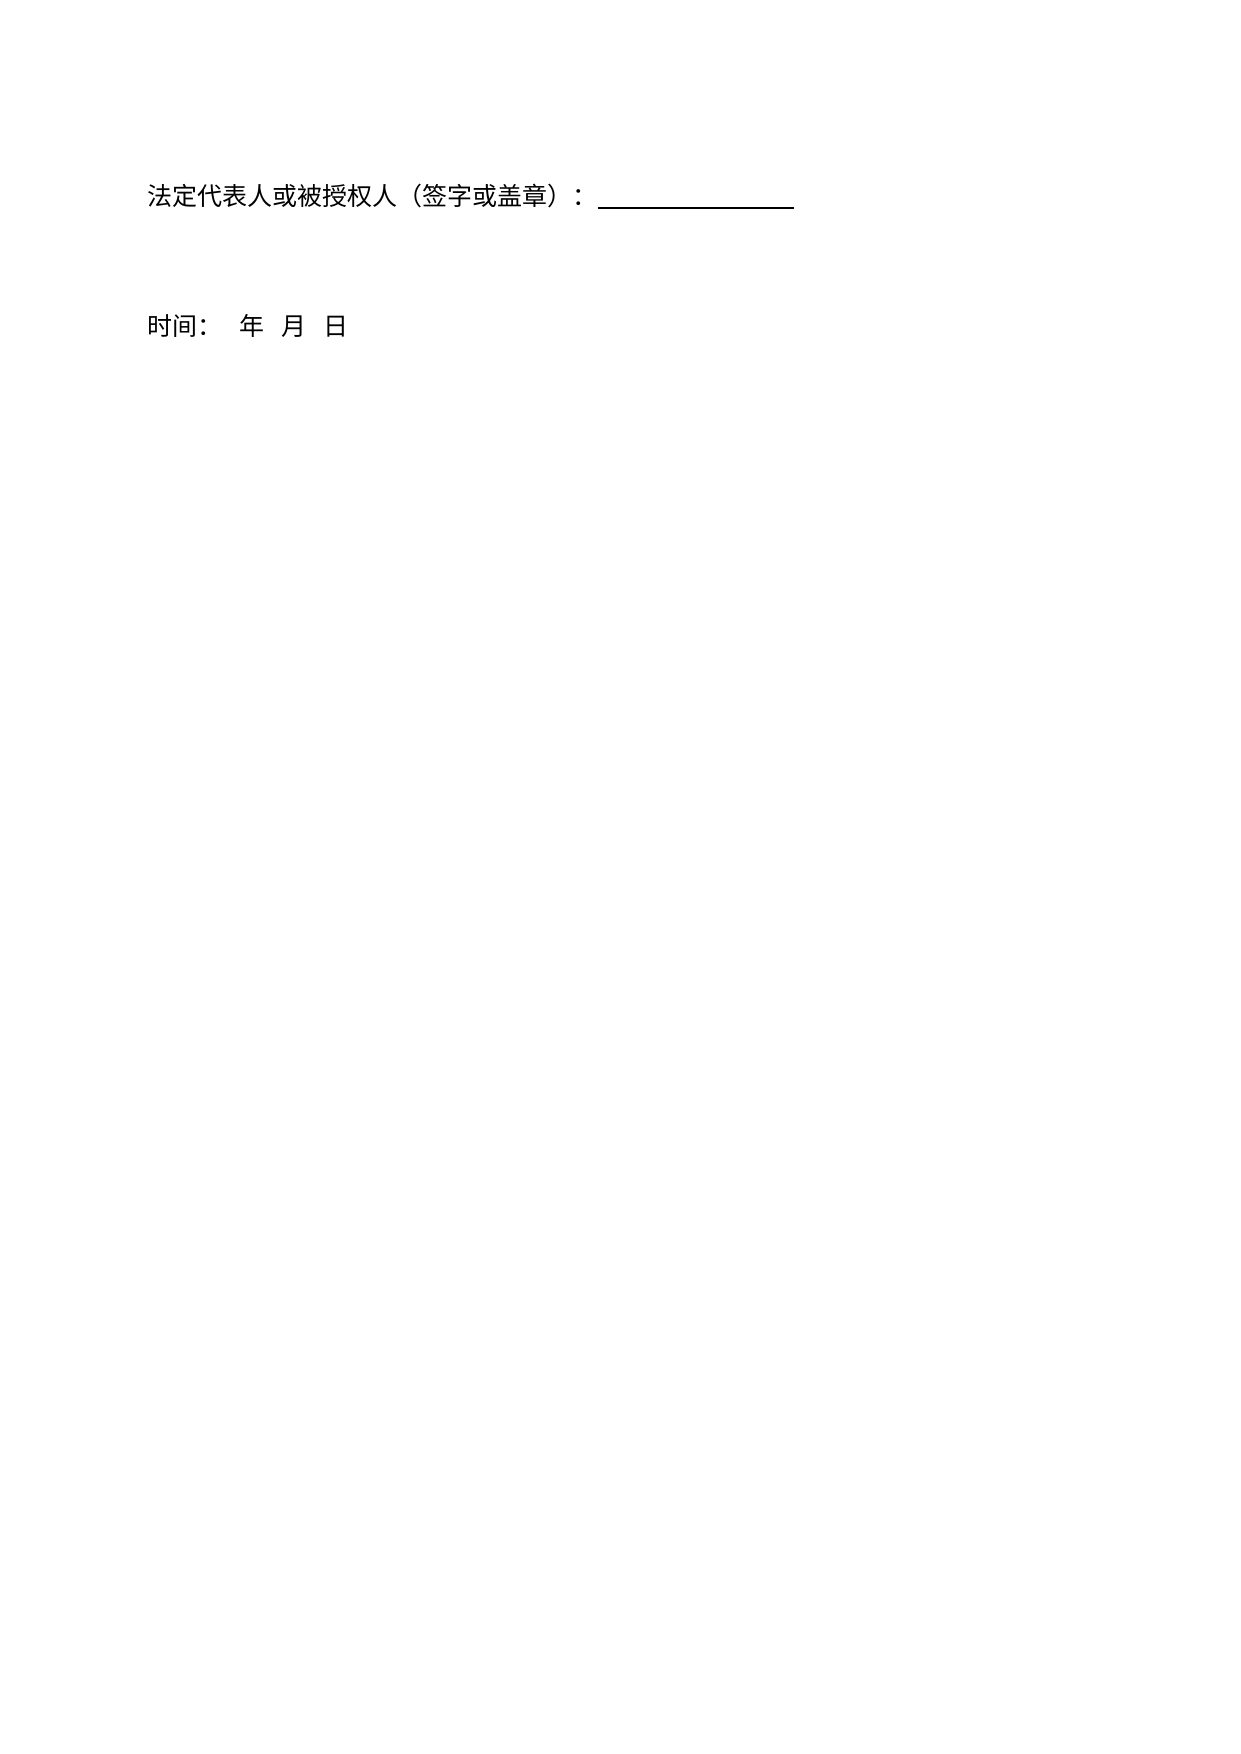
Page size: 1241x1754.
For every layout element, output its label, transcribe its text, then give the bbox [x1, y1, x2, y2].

text 法定代表人或被授权人（签字或盖章）： [148, 162, 1093, 227]
text 时间： 年 月 日 [148, 292, 1093, 357]
